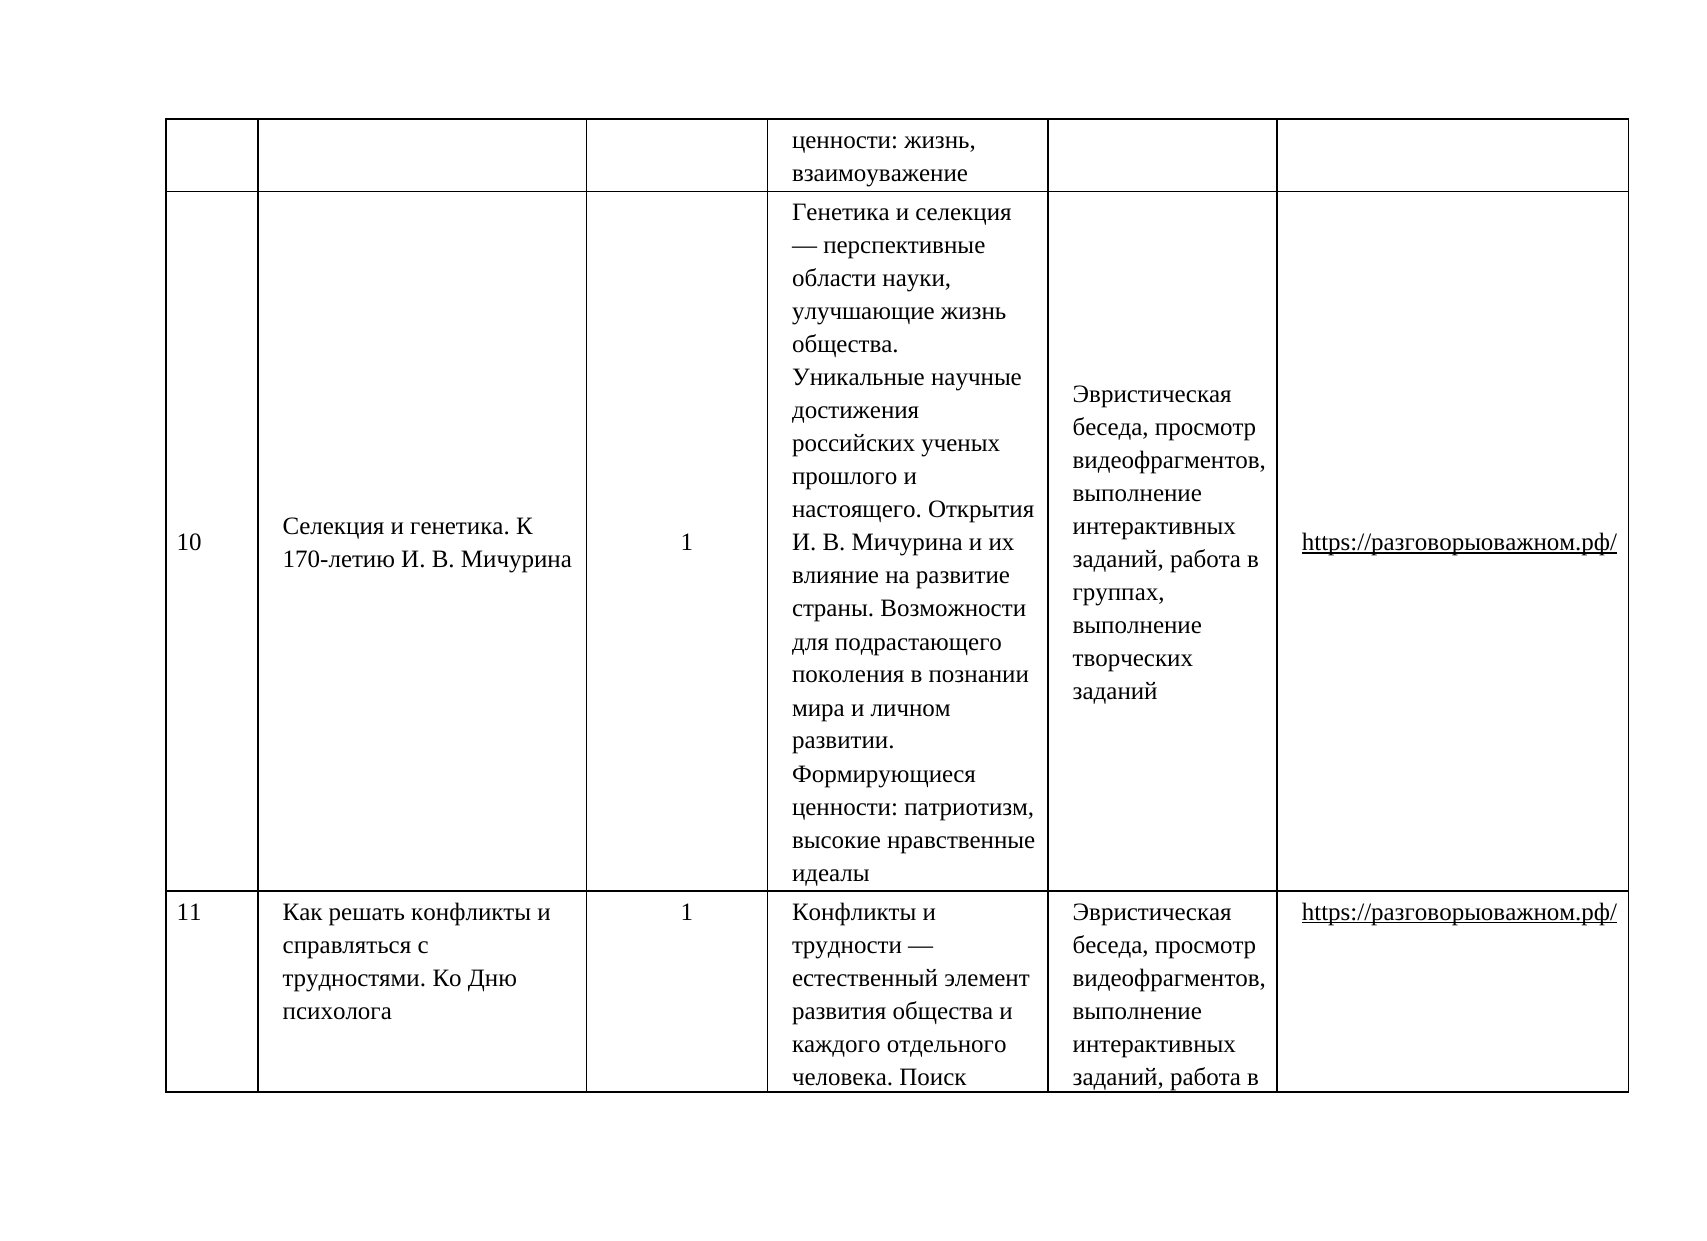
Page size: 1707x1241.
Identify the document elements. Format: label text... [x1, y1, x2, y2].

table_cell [1278, 892, 1628, 1091]
table_cell Генетика и селекция — перспективные области науки, улучшающие жизнь общества. Уникальные научные достижения российских ученых прошлого и настоящего. Открытия И. В. Мичурина и их влияние на развитие страны. Возможности для подрастающего поколения в познании мира и личном развитии. Формирующиеся ценности: патриотизм, высокие нравственные идеалы [768, 192, 1047, 890]
table_cell https://разговорыоважном.рф/ [1278, 192, 1628, 890]
table_cell 1 [587, 892, 767, 1091]
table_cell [1049, 120, 1276, 191]
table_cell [1049, 892, 1276, 1091]
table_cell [259, 892, 586, 1091]
table_cell Селекция и генетика. К 170-летию И. В. Мичурина [259, 192, 586, 890]
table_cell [1278, 120, 1628, 191]
table_cell 1 [587, 192, 767, 890]
table_cell 1 [587, 120, 767, 191]
table_cell 11 [167, 892, 257, 1091]
table_cell Эвристическая беседа, просмотр видеофрагментов, выполнение интерактивных заданий, работа в группах, выполнение творческих заданий [1049, 192, 1276, 890]
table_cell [768, 120, 1047, 191]
table_cell 10 [167, 192, 257, 890]
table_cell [768, 892, 1047, 1091]
table_cell 9 [167, 120, 257, 191]
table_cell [259, 120, 586, 191]
